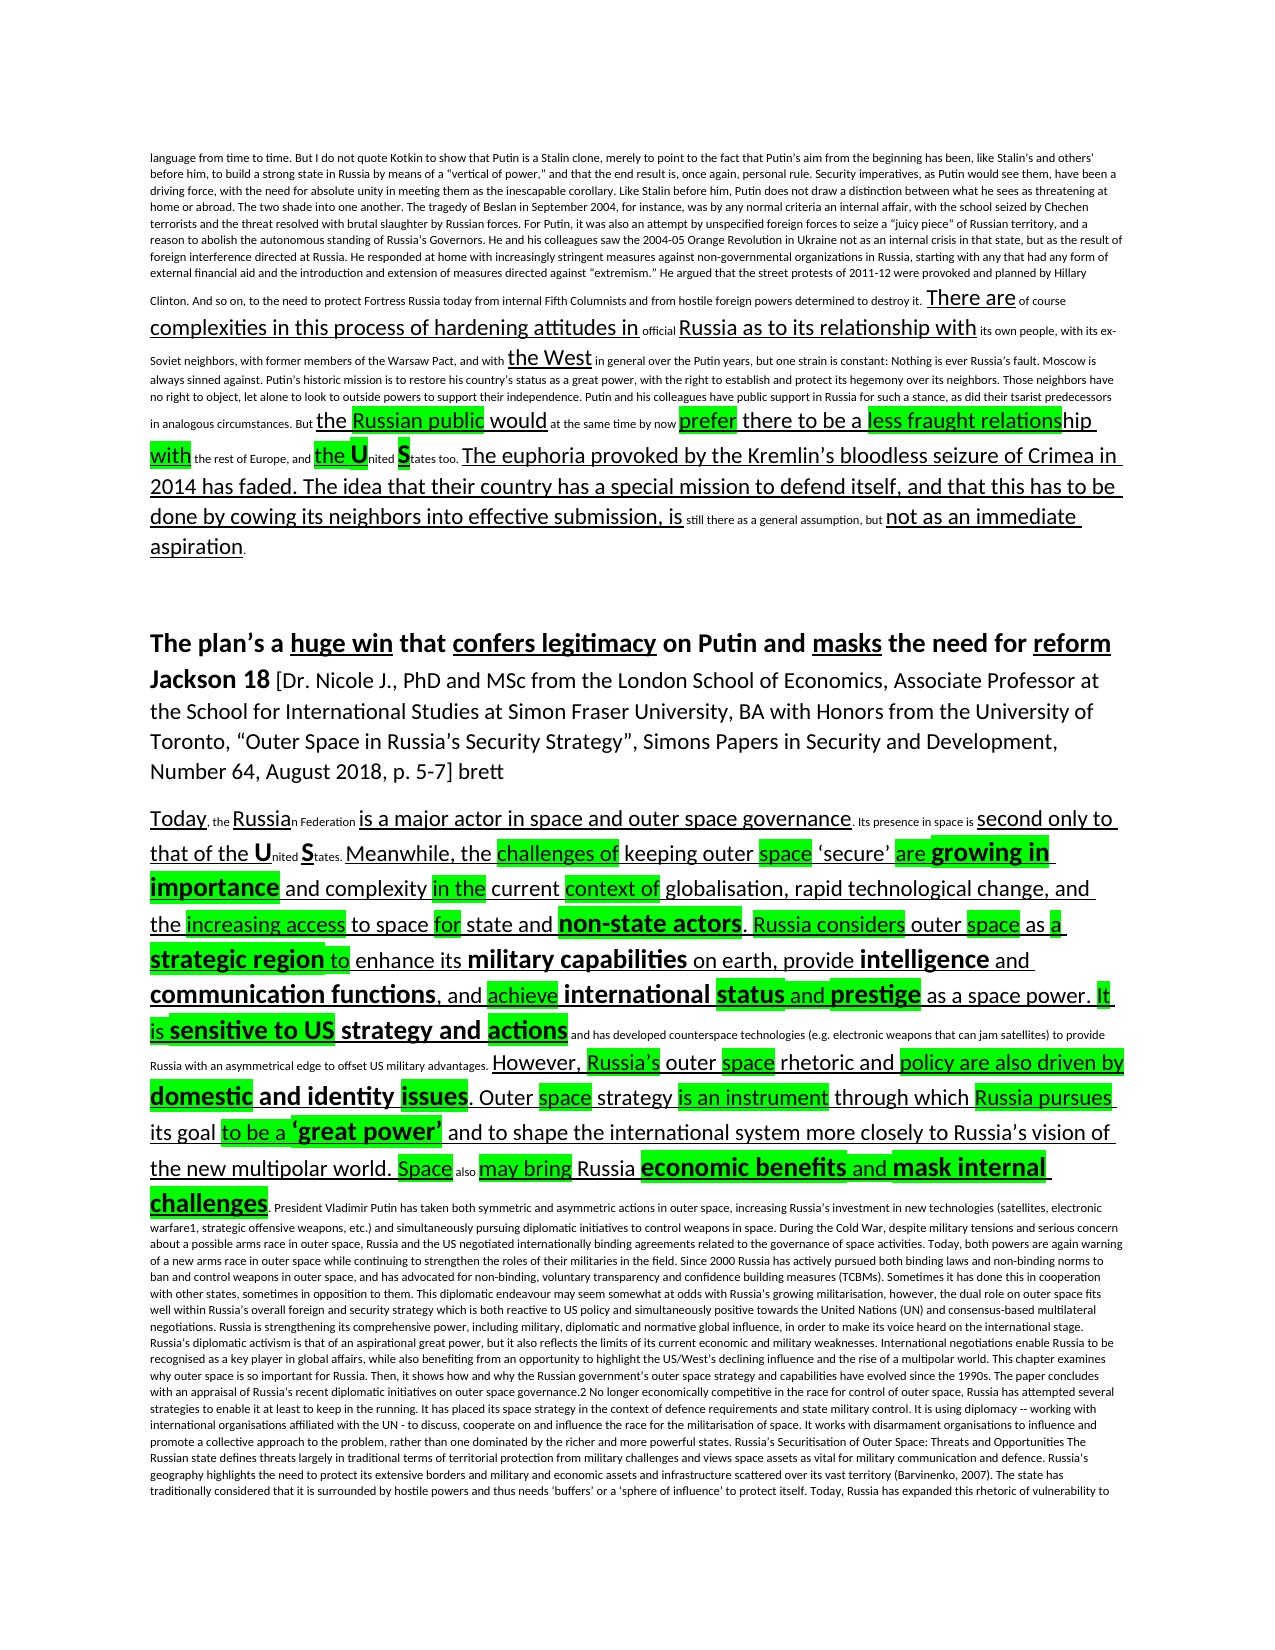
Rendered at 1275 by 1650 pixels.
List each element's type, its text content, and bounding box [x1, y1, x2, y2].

subtitle The plan’s a huge win that confers legitimacy on Putin and masks the need for reform [150, 626, 1125, 659]
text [150, 804, 1125, 1499]
text Jackson 18 [Dr. Nicole J., PhD and MSc from the London School of Economics, Associate Professor at the School for International Studies at Simon Fraser University, BA with Honors from the University of Toronto, “Outer Space in Russia’s Security Strategy”, Simons Papers in Security and Development, Number 64, August 2018, p. 5-7] brett [150, 662, 1125, 786]
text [150, 150, 1125, 561]
